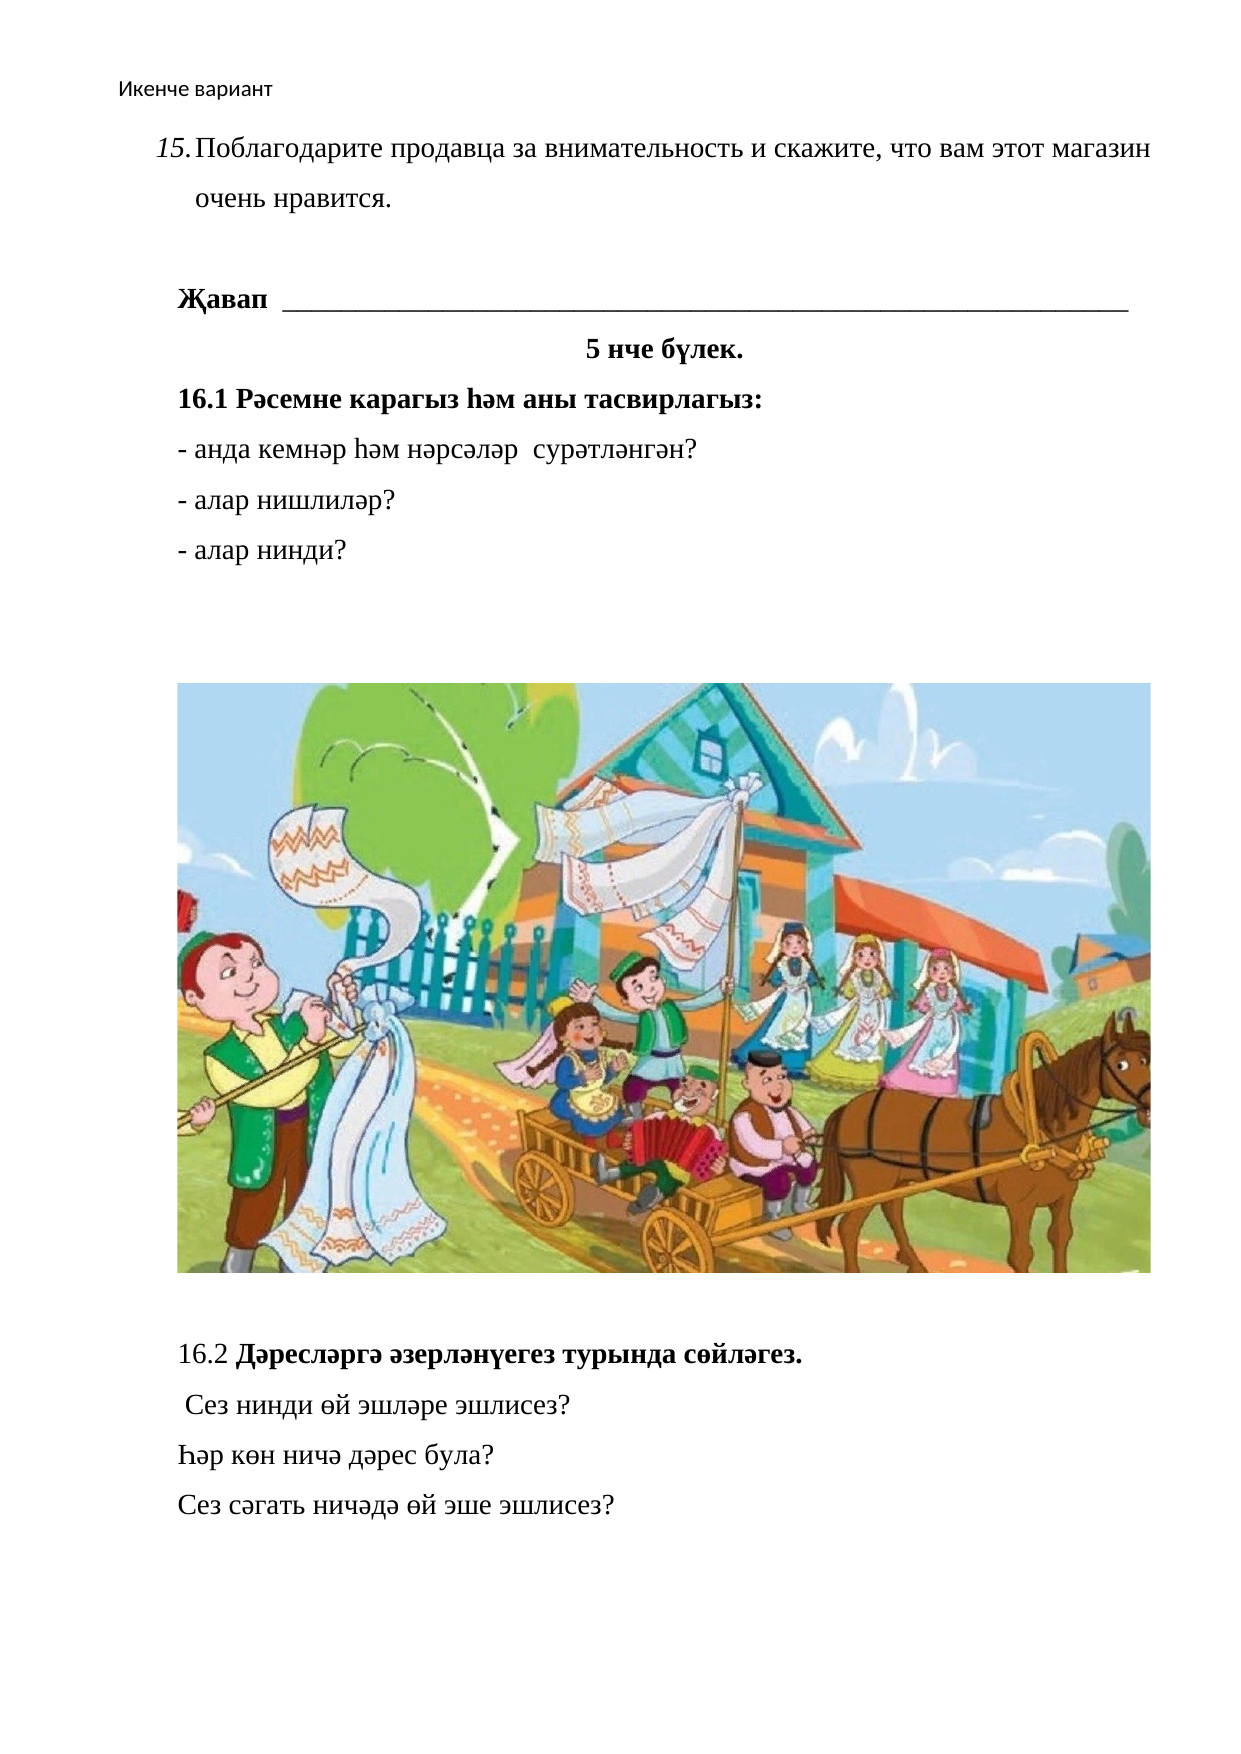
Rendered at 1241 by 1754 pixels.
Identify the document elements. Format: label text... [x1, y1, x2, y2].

picture [177, 683, 1151, 1273]
list 16.2 Дәресләргә әзерләнүегез турында сөйләгез. [118, 1337, 1152, 1370]
list Сез нинди өй эшләре эшлисез? [118, 1387, 1152, 1420]
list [118, 281, 1152, 314]
list Сез сәгать ничәдә өй эше эшлисез? [118, 1487, 1152, 1521]
list - алар нишлиләр? [118, 482, 1152, 516]
text 5 нче бүлек. [118, 331, 1152, 364]
list - алар нинди? [118, 532, 1152, 566]
list Һәр көн ничә дәрес була? [118, 1437, 1152, 1471]
list Поблагодарите продавца за внимательность и скажите, что вам этот магазин очень нравится. [156, 130, 1152, 214]
list 16.1 Рәсемне карагыз һәм аны тасвирлагыз: [118, 381, 1152, 415]
list - анда кемнәр һәм нәрсәләр сурәтләнгән? [118, 432, 1152, 465]
